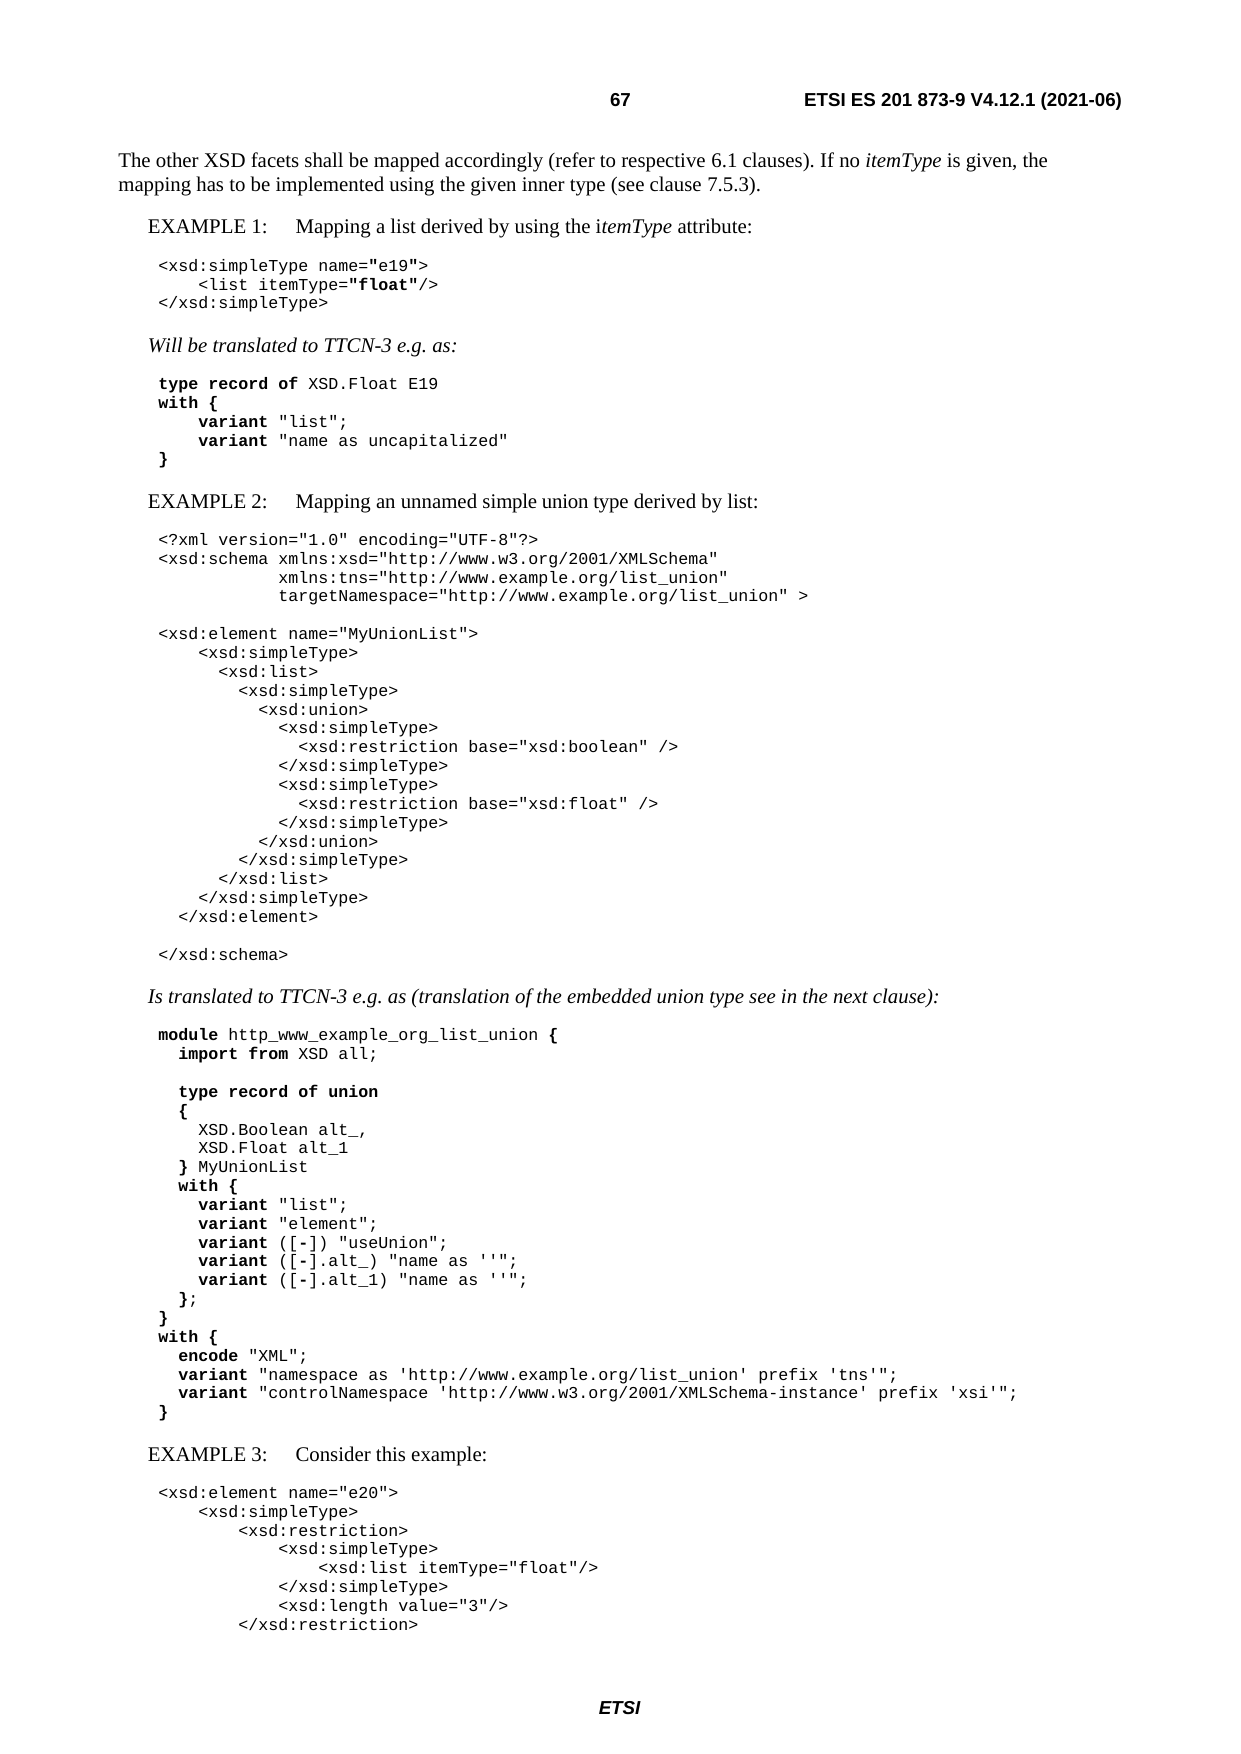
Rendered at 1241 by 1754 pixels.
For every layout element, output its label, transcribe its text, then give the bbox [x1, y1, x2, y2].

text <xsd:element name="e20"> [118, 1484, 1122, 1503]
text targetNamespace="http://www.example.org/list_union" > [118, 588, 1122, 607]
text EXAMPLE 1: Mapping a list derived by using the itemType attribute: [148, 214, 1122, 238]
text </xsd:simpleType> [118, 295, 1122, 314]
text <xsd:simpleType name="e19"> [118, 257, 1122, 276]
text type record of union [118, 1083, 1122, 1102]
text <xsd:element name="MyUnionList"> [118, 626, 1122, 644]
text }; [118, 1291, 1122, 1309]
text <xsd:simpleType> [118, 644, 1122, 663]
text </xsd:element> [118, 908, 1122, 927]
text <xsd:simpleType> [118, 777, 1122, 795]
text </xsd:simpleType> [118, 852, 1122, 871]
text encode "XML"; [118, 1347, 1122, 1366]
text <xsd:restriction base="xsd:boolean" /> [118, 739, 1122, 758]
text EXAMPLE 3: Consider this example: [148, 1442, 1122, 1466]
text </xsd:simpleType> [118, 758, 1122, 777]
text <list itemType="float"/> [118, 276, 1122, 295]
text Is translated to TTCN-3 e.g. as (translation of the embedded union type see in the next clause): [118, 984, 1122, 1008]
text <xsd:restriction> [118, 1522, 1122, 1541]
text import from XSD all; [118, 1046, 1122, 1064]
text module http_www_example_org_list_union { [118, 1027, 1122, 1046]
text Will be translated to TTCN-3 e.g. as: [118, 333, 1122, 357]
text with { [118, 1328, 1122, 1347]
text <xsd:length value="3"/> [118, 1597, 1122, 1616]
text <xsd:union> [118, 701, 1122, 720]
text <xsd:list> [118, 663, 1122, 682]
text variant "name as uncapitalized" [118, 432, 1122, 451]
text variant ([-]) "useUnion"; [118, 1234, 1122, 1253]
text { [118, 1102, 1122, 1121]
text </xsd:simpleType> [118, 1579, 1122, 1597]
text </xsd:restriction> [118, 1616, 1122, 1635]
text <xsd:list itemType="float"/> [118, 1560, 1122, 1579]
text } MyUnionList [118, 1159, 1122, 1178]
text xmlns:tns="http://www.example.org/list_union" [118, 569, 1122, 588]
text variant "controlNamespace 'http://www.w3.org/2001/XMLSchema-instance' prefix 'xsi'"; [118, 1385, 1122, 1404]
text <xsd:restriction base="xsd:float" /> [118, 795, 1122, 814]
text } [118, 1309, 1122, 1328]
text <xsd:simpleType> [118, 720, 1122, 739]
text with { [118, 1178, 1122, 1196]
text XSD.Boolean alt_, [118, 1121, 1122, 1140]
text variant "element"; [118, 1215, 1122, 1234]
text variant "list"; [118, 1196, 1122, 1215]
text <xsd:simpleType> [118, 682, 1122, 701]
text </xsd:simpleType> [118, 814, 1122, 833]
text <xsd:schema xmlns:xsd="http://www.w3.org/2001/XMLSchema" [118, 550, 1122, 569]
text variant ([-].alt_1) "name as ''"; [118, 1272, 1122, 1291]
text <?xml version="1.0" encoding="UTF-8"?> [118, 531, 1122, 550]
text EXAMPLE 2: Mapping an unnamed simple union type derived by list: [148, 489, 1122, 513]
text XSD.Float alt_1 [118, 1140, 1122, 1159]
text <xsd:simpleType> [118, 1541, 1122, 1560]
text </xsd:simpleType> [118, 890, 1122, 908]
text } [118, 451, 1122, 470]
text </xsd:union> [118, 833, 1122, 852]
text variant ([-].alt_) "name as ''"; [118, 1253, 1122, 1272]
text </xsd:schema> [118, 946, 1122, 965]
text type record of XSD.Float E19 with { variant "list"; [118, 376, 1122, 432]
text } [118, 1404, 1122, 1423]
text variant "namespace as 'http://www.example.org/list_union' prefix 'tns'"; [118, 1366, 1122, 1385]
text The other XSD facets shall be mapped accordingly (refer to respective 6.1 clauses). If no itemType is given, the mapping has to be implemented using the given inner type (see clause 7.5.3). [118, 148, 1122, 196]
text </xsd:list> [118, 871, 1122, 890]
text <xsd:simpleType> [118, 1503, 1122, 1522]
